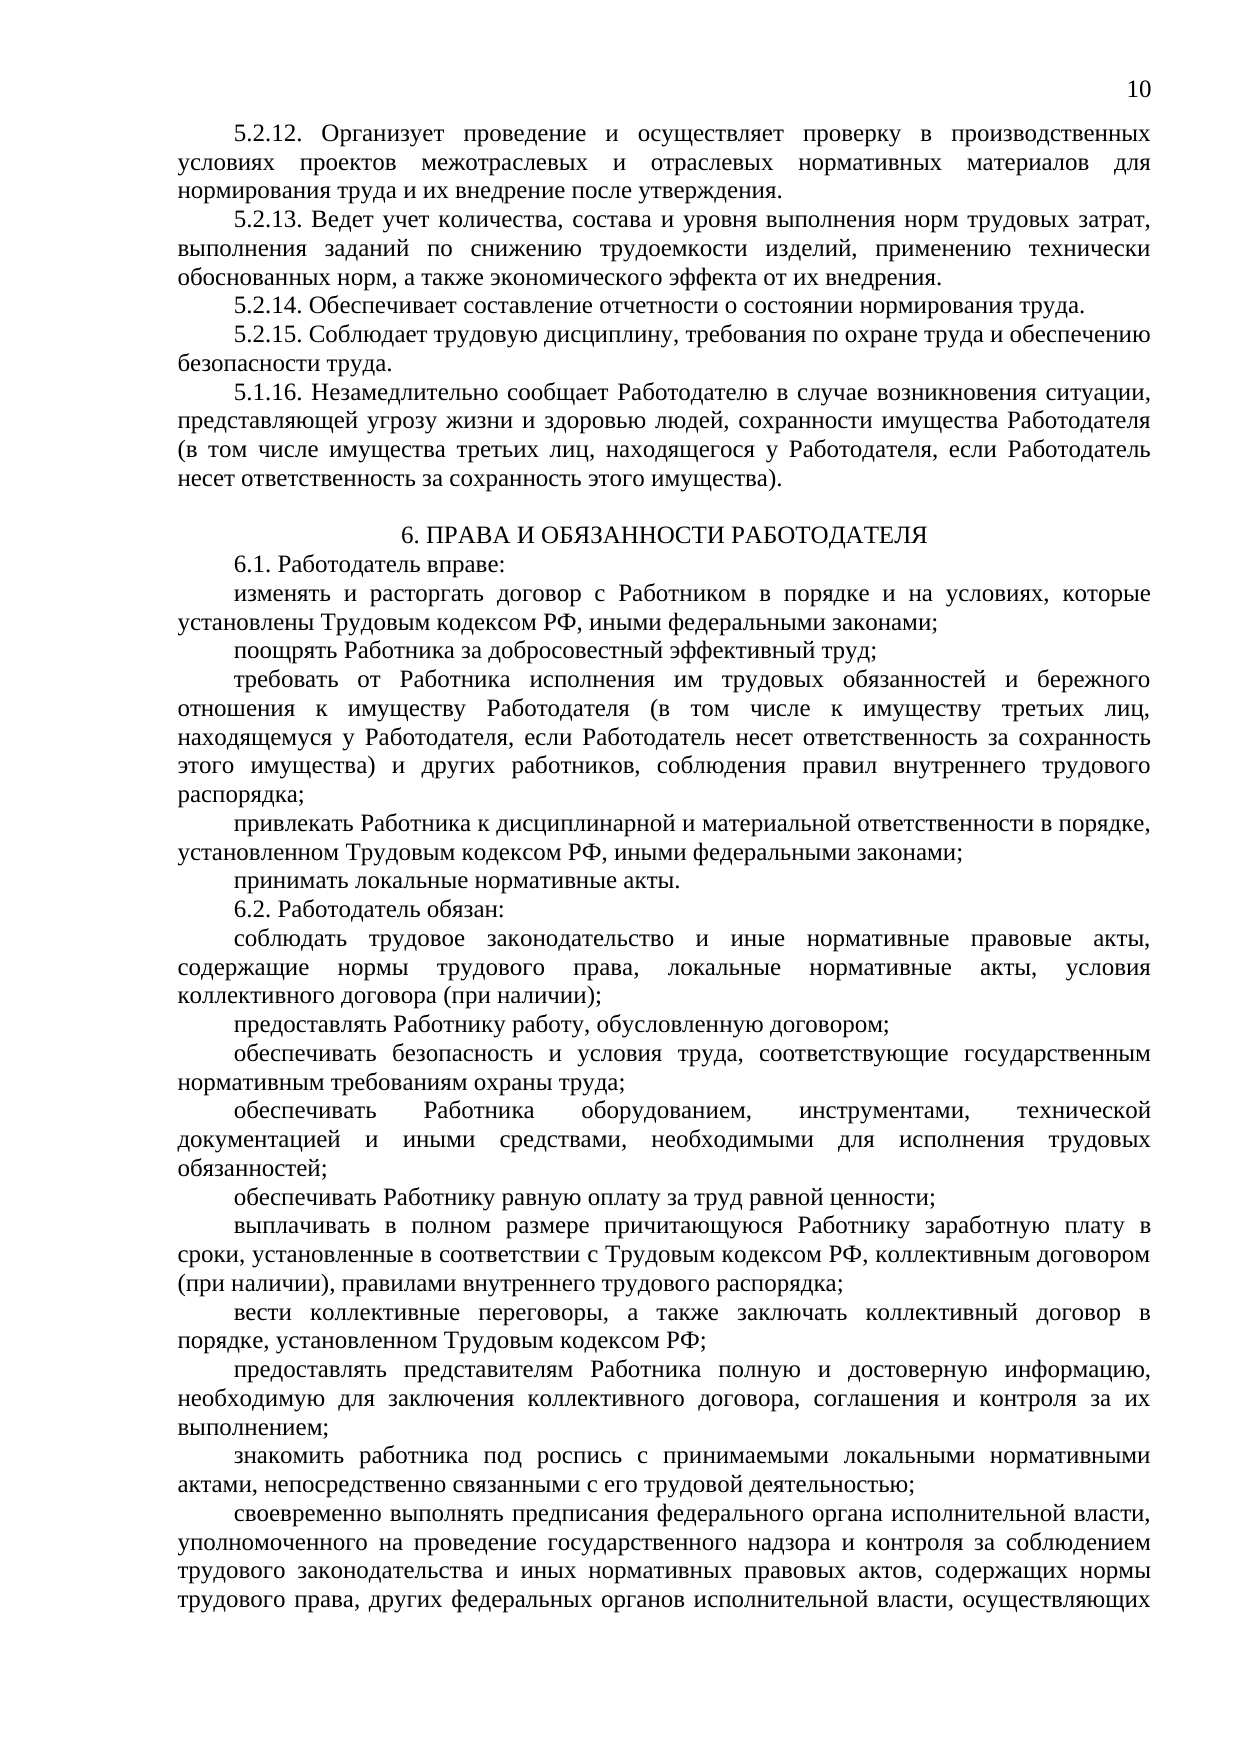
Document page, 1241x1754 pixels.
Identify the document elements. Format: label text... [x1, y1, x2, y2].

text требовать от Работника исполнения им трудовых обязанностей и бережного отношения к имуществу Работодателя (в том числе к имуществу третьих лиц, находящемуся у Работодателя, если Работодатель несет ответственность за сохранность этого имущества) и других работников, соблюдения правил внутреннего трудового распорядка; [177, 664, 1152, 808]
text 6.1. Работодатель вправе: [177, 549, 1152, 578]
text 6. ПРАВА И ОБЯЗАННОСТИ РАБОТОДАТЕЛЯ [177, 521, 1152, 549]
text знакомить работника под роспись с принимаемыми локальными нормативными актами, непосредственно связанными с его трудовой деятельностью; [177, 1441, 1152, 1498]
text принимать локальные нормативные акты. [177, 866, 1152, 894]
text 5.2.14. Обеспечивает составление отчетности о состоянии нормирования труда. [177, 291, 1152, 319]
text вести коллективные переговоры, а также заключать коллективный договор в порядке, установленном Трудовым кодексом РФ; [177, 1297, 1152, 1354]
text изменять и расторгать договор с Работником в порядке и на условиях, которые установлены Трудовым кодексом РФ, иными федеральными законами; [177, 578, 1152, 636]
text обеспечивать безопасность и условия труда, соответствующие государственным нормативным требованиям охраны труда; [177, 1038, 1152, 1096]
text предоставлять Работнику работу, обусловленную договором; [177, 1009, 1152, 1038]
text предоставлять представителям Работника полную и достоверную информацию, необходимую для заключения коллективного договора, соглашения и контроля за их выполнением; [177, 1354, 1152, 1441]
text обеспечивать Работника оборудованием, инструментами, технической документацией и иными средствами, необходимыми для исполнения трудовых обязанностей; [177, 1096, 1152, 1182]
text соблюдать трудовое законодательство и иные нормативные правовые акты, содержащие нормы трудового права, локальные нормативные акты, условия коллективного договора (при наличии); [177, 923, 1152, 1009]
text обеспечивать Работнику равную оплату за труд равной ценности; [177, 1182, 1152, 1211]
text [177, 1498, 1152, 1613]
text поощрять Работника за добросовестный эффективный труд; [177, 636, 1152, 664]
text 5.2.15. Соблюдает трудовую дисциплину, требования по охране труда и обеспечению безопасности труда. [177, 319, 1152, 377]
text 6.2. Работодатель обязан: [177, 894, 1152, 923]
text 5.1.16. Незамедлительно сообщает Работодателю в случае возникновения ситуации, представляющей угрозу жизни и здоровью людей, сохранности имущества Работодателя (в том числе имущества третьих лиц, находящегося у Работодателя, если Работодатель несет ответственность за сохранность этого имущества). [177, 377, 1152, 492]
text 5.2.13. Ведет учет количества, состава и уровня выполнения норм трудовых затрат, выполнения заданий по снижению трудоемкости изделий, применению технически обоснованных норм, а также экономического эффекта от их внедрения. [177, 204, 1152, 291]
text выплачивать в полном размере причитающуюся Работнику заработную плату в сроки, установленные в соответствии с Трудовым кодексом РФ, коллективным договором (при наличии), правилами внутреннего трудового распорядка; [177, 1211, 1152, 1297]
text 5.2.12. Организует проведение и осуществляет проверку в производственных условиях проектов межотраслевых и отраслевых нормативных материалов для нормирования труда и их внедрение после утверждения. [177, 118, 1152, 204]
text привлекать Работника к дисциплинарной и материальной ответственности в порядке, установленном Трудовым кодексом РФ, иными федеральными законами; [177, 808, 1152, 866]
